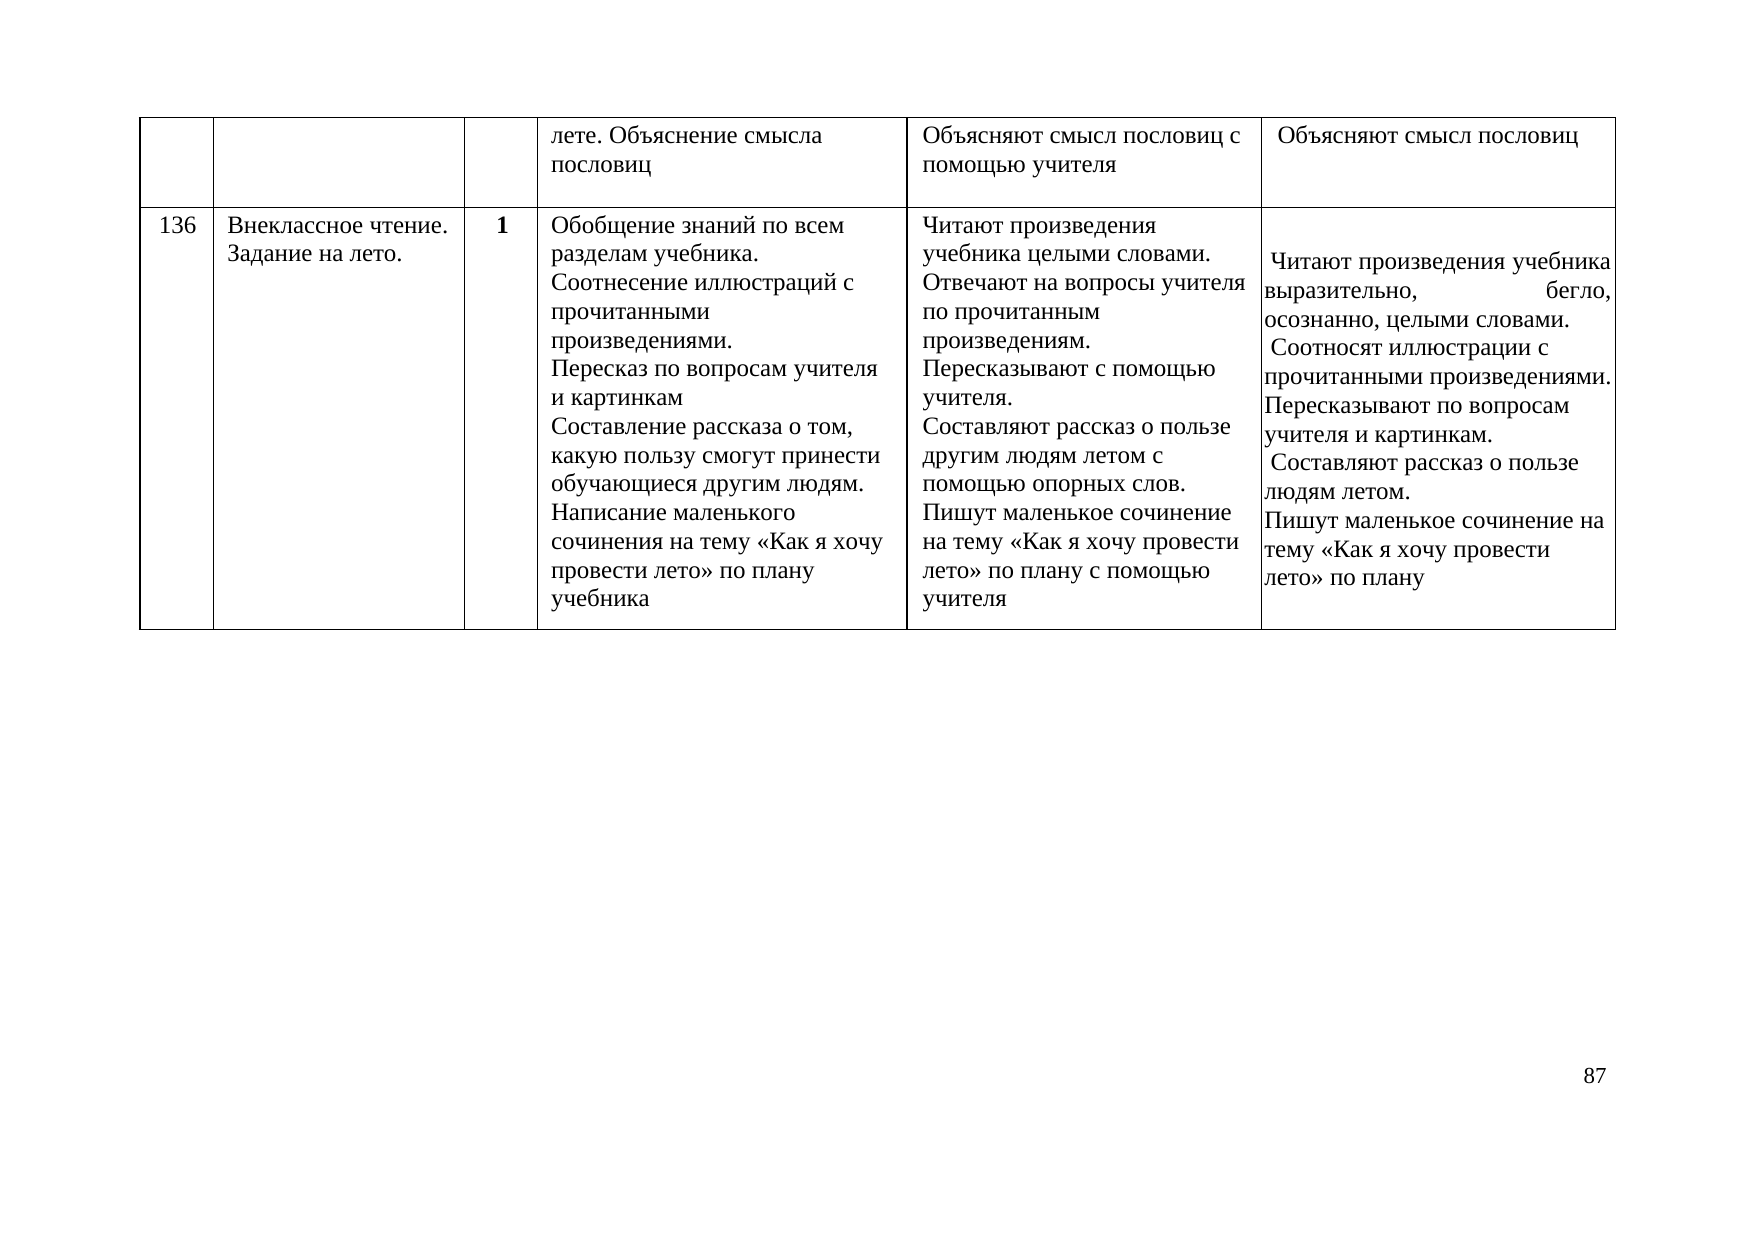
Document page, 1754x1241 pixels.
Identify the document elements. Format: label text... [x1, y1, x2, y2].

table_header Объясняют смысл пословиц с помощью учителя [908, 118, 1261, 207]
table_header лете. Объяснение смысла пословиц [538, 118, 906, 207]
table_cell 136 [141, 208, 213, 628]
table_header [465, 118, 537, 207]
table_cell Внеклассное чтение. Задание на лето. [214, 208, 464, 628]
table_cell Обобщение знаний по всем разделам учебника. Соотнесение иллюстраций с прочитанными произведениями. Пересказ по вопросам учителя и картинкам Составление рассказа о том, какую пользу смогут принести обучающиеся другим людям. Написание маленького сочинения на тему «Как я хочу провести лето» по плану учебника [538, 208, 906, 628]
table_cell 1 [465, 208, 537, 628]
table_header [214, 118, 464, 207]
table_cell Читают произведения учебника выразительно, бегло, осознанно, целыми словами. Соотносят иллюстрации с прочитанными произведениями. Пересказывают по вопросам учителя и картинкам. Составляют рассказ о пользе людям летом. Пишут маленькое сочинение на тему «Как я хочу провести лето» по плану [1262, 208, 1615, 628]
table_cell Читают произведения учебника целыми словами. Отвечают на вопросы учителя по прочитанным произведениям. Пересказывают с помощью учителя. Составляют рассказ о пользе другим людям летом с помощью опорных слов. Пишут маленькое сочинение на тему «Как я хочу провести лето» по плану с помощью учителя [908, 208, 1261, 628]
table_header Объясняют смысл пословиц [1262, 118, 1615, 207]
table_header [141, 118, 213, 207]
